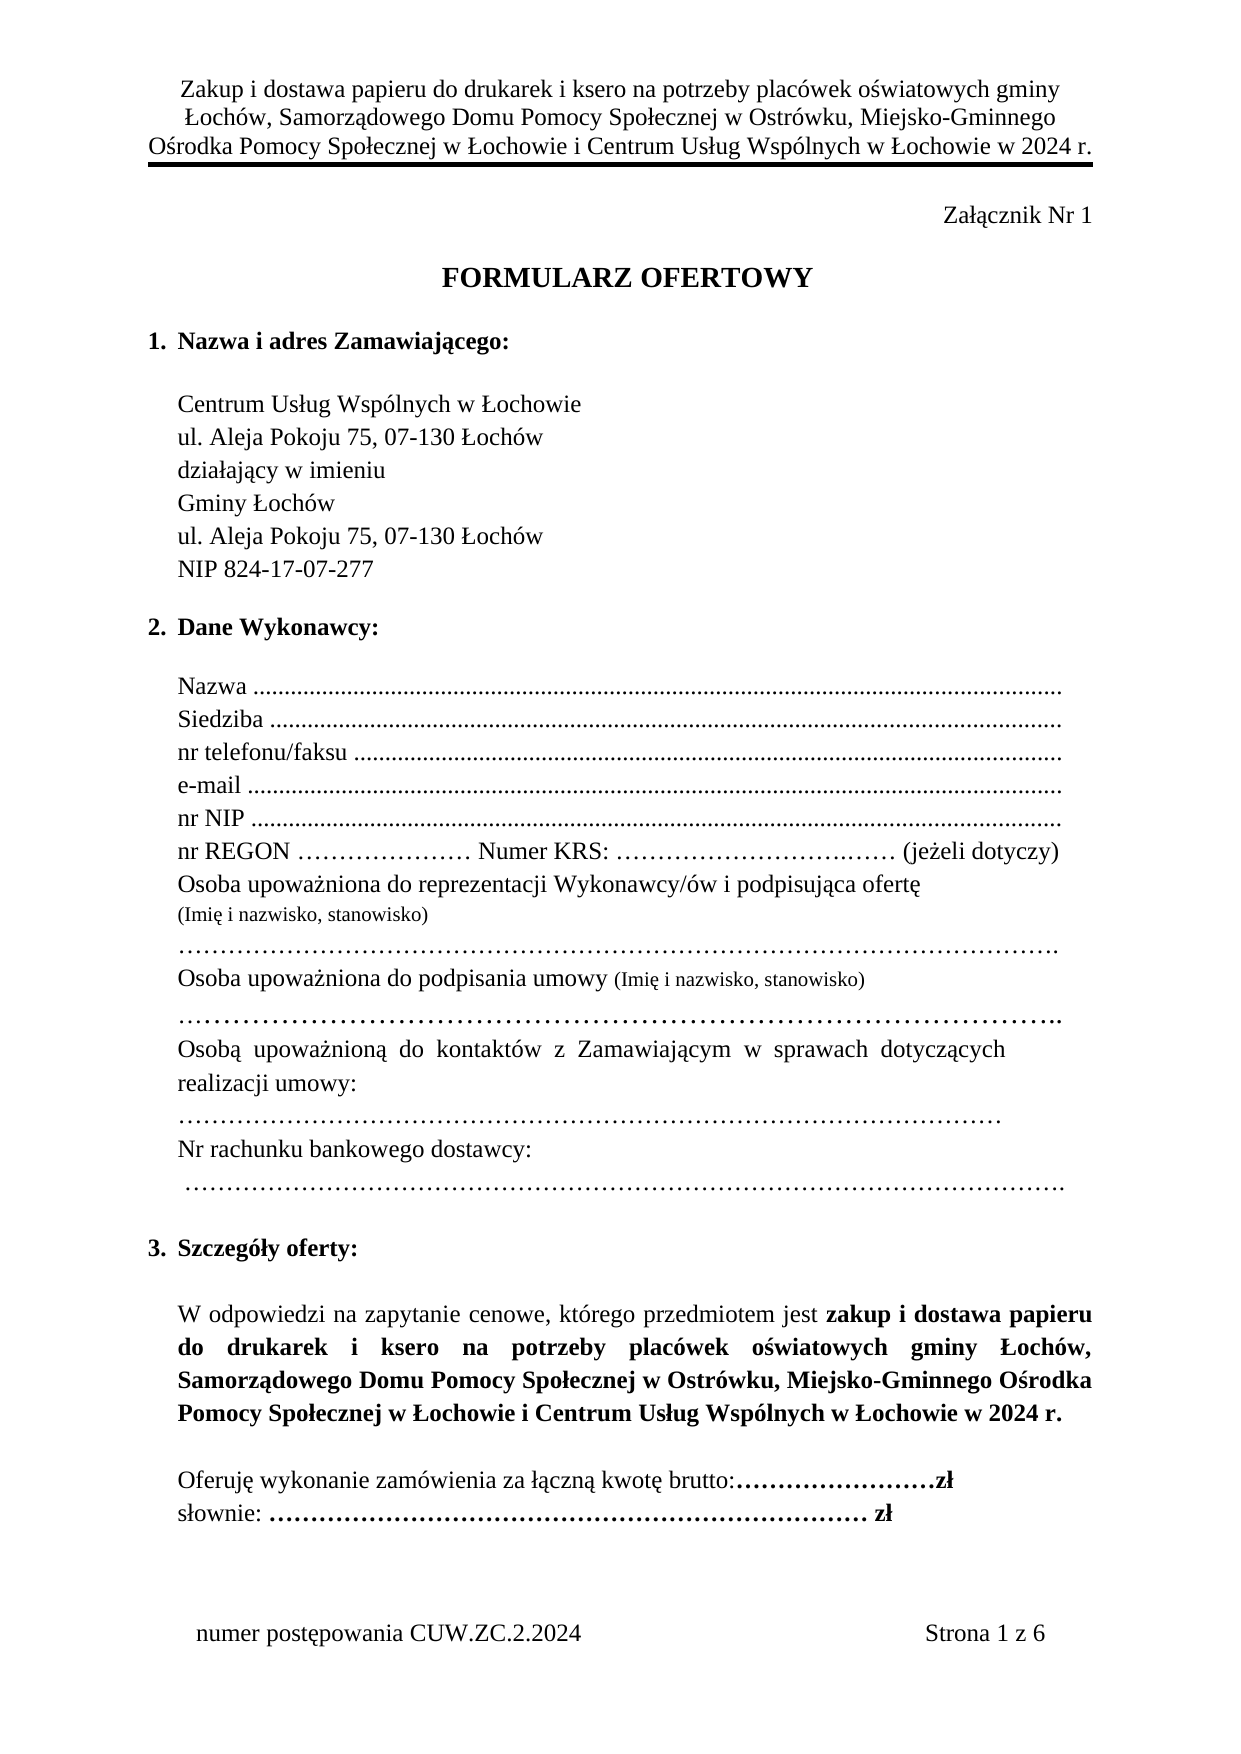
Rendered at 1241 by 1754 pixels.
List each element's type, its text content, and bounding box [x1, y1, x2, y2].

text Siedziba [177, 704, 1093, 733]
text Osobą upoważnioną do kontaktów z Zamawiającym w sprawach dotyczących realizacji umowy: [177, 1034, 1006, 1096]
text FORMULARZ OFERTOWY [148, 260, 1093, 294]
text działający w imieniu [177, 455, 1097, 484]
list Nazwa i adres Zamawiającego: [148, 326, 1087, 355]
text (Imię i nazwisko, stanowisko) [177, 902, 1093, 926]
text ul. Aleja Pokoju 75, 07-130 Łochów [177, 422, 1097, 451]
text NIP 824-17-07-277 [177, 554, 1097, 583]
text słownie: ……………………………………………………………… zł [177, 1498, 1093, 1527]
text ul. Aleja Pokoju 75, 07-130 Łochów [177, 521, 1097, 550]
text ……………………………………………………………………………………………. [177, 1167, 1093, 1195]
text Nr rachunku bankowego dostawcy: [177, 1134, 1093, 1162]
text Centrum Usług Wspólnych w Łochowie [177, 389, 1093, 417]
text nr telefonu/faksu [177, 737, 1093, 766]
list Szczegóły oferty: [148, 1233, 1093, 1261]
text ……………………………………………………………………………………………. [177, 930, 1093, 959]
text ……………………………………………………………………………….. [177, 996, 1093, 1029]
text nr REGON ………………… Numer KRS: ……………………….…… (jeżeli dotyczy) [177, 836, 1093, 865]
text Oferuję wykonanie zamówienia za łączną kwotę brutto:……………………zł [177, 1465, 1093, 1494]
text nr NIP [177, 803, 1093, 832]
text ……………………………………………………………………………………… [177, 1101, 1078, 1129]
text W odpowiedzi na zapytanie cenowe, którego przedmiotem jest zakup i dostawa papieru do drukarek i ksero na potrzeby placówek oświatowych gminy Łochów, Samorządowego Domu Pomocy Społecznej w Ostrówku, Miejsko-Gminnego Ośrodka Pomocy Społecznej w Łochowie i Centrum Usług Wspólnych w Łochowie w 2024 r. [177, 1299, 1093, 1427]
text Nazwa [177, 671, 1093, 700]
text Załącznik Nr 1 [148, 200, 1093, 229]
text e-mail [177, 770, 1093, 799]
text Osoba upoważniona do reprezentacji Wykonawcy/ów i podpisująca ofertę [177, 869, 1093, 898]
text Osoba upoważniona do podpisania umowy (Imię i nazwisko, stanowisko) [177, 963, 1093, 992]
list Dane Wykonawcy: [148, 612, 1087, 641]
text Gminy Łochów [177, 488, 1097, 517]
